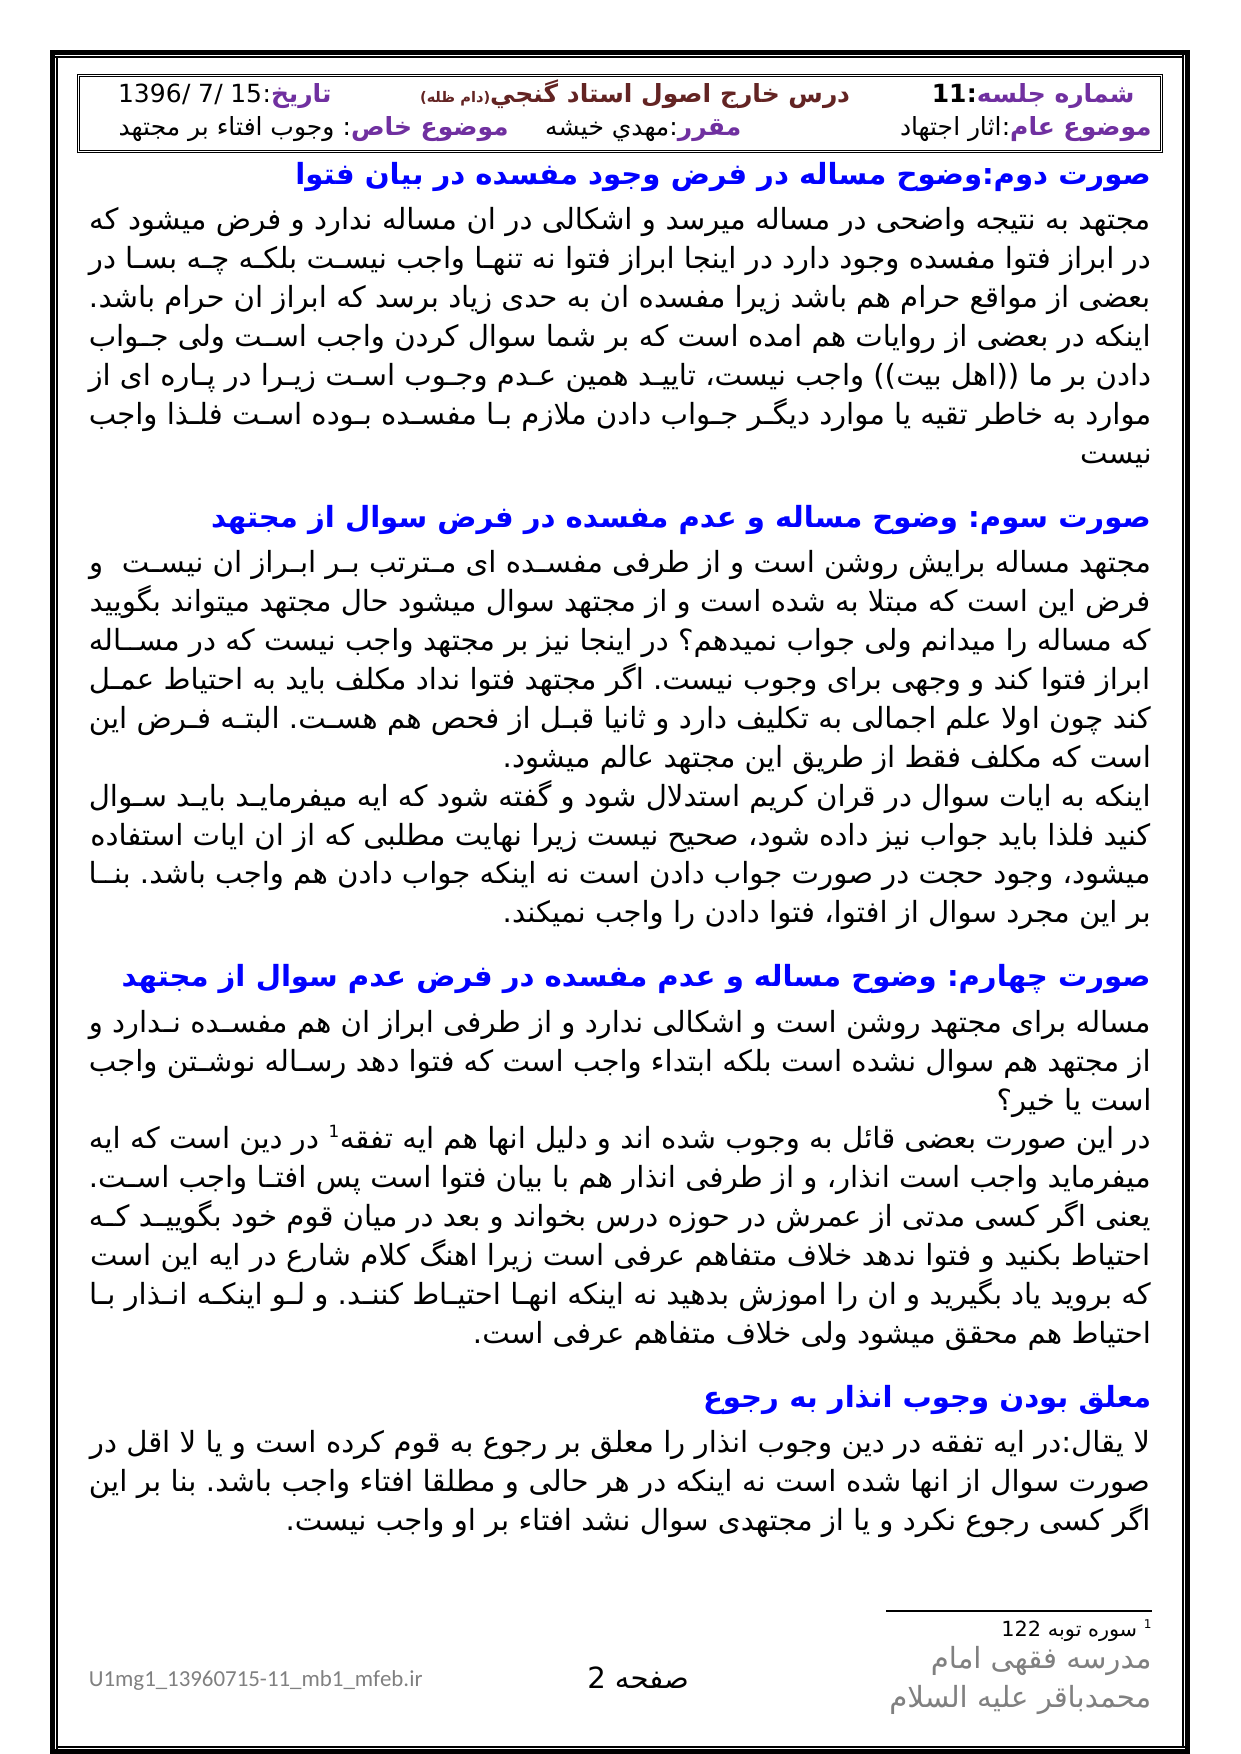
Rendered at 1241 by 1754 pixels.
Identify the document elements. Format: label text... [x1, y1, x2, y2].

text اینکه به ایات سوال در قران کریم استدلال شود و گفته شود که ایه میفرماید باید سوال کنید فلذا باید جواب نیز داده شود، صحیح نیست زیرا نهایت مطلبی که از ان ایات استفاده میشود، وجود حجت در صورت جواب دادن است نه اینکه جواب دادن هم واجب باشد. بنا بر این مجرد سوال از افتوا، فتوا دادن را واجب نمیکند. [89, 779, 1152, 930]
subtitle معلق بودن وجوب انذار به رجوع [89, 1381, 1152, 1414]
text لا یقال:در ایه تفقه در دین وجوب انذار را معلق بر رجوع به قوم کرده است و یا لا اقل در صورت سوال از انها شده است نه اینکه در هر حالی و مطلقا افتاء واجب باشد. بنا بر این اگر کسی رجوع نکرد و یا از مجتهدی سوال نشد افتاء بر او واجب نیست. [89, 1426, 1152, 1538]
text مجتهد به نتیجه واضحی در مساله میرسد و اشکالی در ان مساله ندارد و فرض میشود که در ابراز فتوا مفسده وجود دارد در اینجا ابراز فتوا نه تنها واجب نیست بلکه چه بسا در بعضی از مواقع حرام هم باشد زیرا مفسده ان به حدی زیاد برسد که ابراز ان حرام باشد. اینکه در بعضی از روایات هم امده است که بر شما سوال کردن واجب است ولی جواب دادن بر ما ((اهل بیت)) واجب نیست، تایید همین عدم وجوب است زیرا در پاره ای از موارد به خاطر تقیه یا موارد دیگر جواب دادن ملازم با مفسده بوده است فلذا واجب نیست [89, 202, 1152, 470]
text مساله برای مجتهد روشن است و اشکالی ندارد و از طرفی ابراز ان هم مفسده ندارد و از مجتهد هم سوال نشده است بلکه ابتداء واجب است که فتوا دهد رساله نوشتن واجب است یا خیر؟ [89, 1005, 1152, 1117]
subtitle صورت سوم: وضوح مساله و عدم مفسده در فرض سوال از مجتهد [89, 500, 1152, 534]
subtitle صورت چهارم: وضوح مساله و عدم مفسده در فرض عدم سوال از مجتهد [89, 960, 1152, 994]
text در این صورت بعضی قائل به وجوب شده اند و دلیل انها هم ایه تفقه در دین است که ایه میفرماید واجب است انذار، و از طرفی انذار هم با بیان فتوا است پس افتا واجب است. یعنی اگر کسی مدتی از عمرش در حوزه درس بخواند و بعد در میان قوم خود بگویید که احتیاط بکنید و فتوا ندهد خلاف متفاهم عرفی است زیرا اهنگ کلام شارع در ایه این است که بروید یاد بگیرید و ان را اموزش بدهید نه اینکه انها احتیاط کنند. و لو اینکه انذار با احتیاط هم محقق میشود ولی خلاف متفاهم عرفی است. [89, 1122, 1152, 1351]
subtitle صورت دوم:وضوح مساله در فرض وجود مفسده در بیان فتوا [89, 157, 1152, 191]
text مجتهد مساله برایش روشن است و از طرفی مفسده ای مترتب بر ابراز ان نیست و فرض این است که مبتلا به شده است و از مجتهد سوال میشود حال مجتهد میتواند بگویید که مساله را میدانم ولی جواب نمیدهم؟ در اینجا نیز بر مجتهد واجب نیست که در مساله ابراز فتوا کند و وجهی برای وجوب نیست. اگر مجتهد فتوا نداد مکلف باید به احتیاط عمل کند چون اولا علم اجمالی به تکلیف دارد و ثانیا قبل از فحص هم هست. البته فرض این است که مکلف فقط از طریق این مجتهد عالم میشود. [89, 545, 1152, 774]
